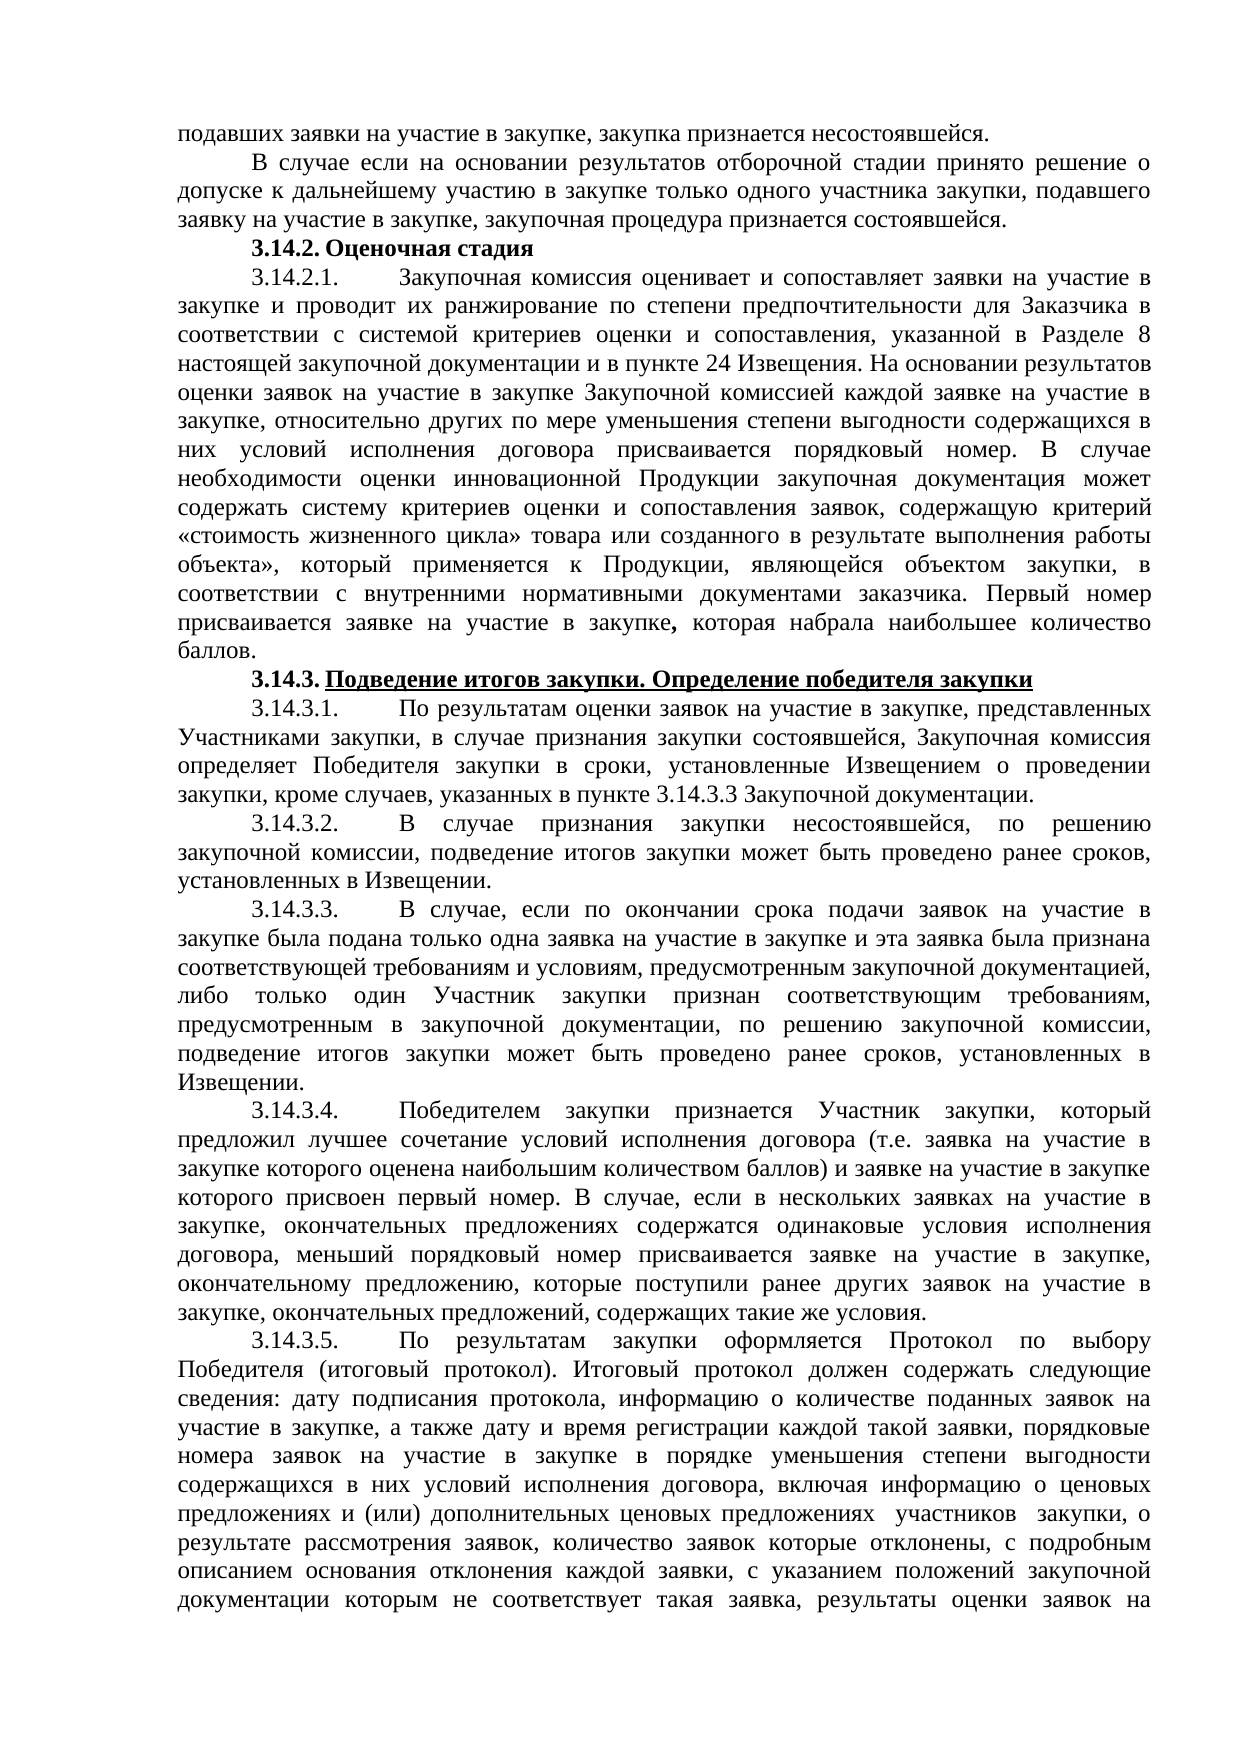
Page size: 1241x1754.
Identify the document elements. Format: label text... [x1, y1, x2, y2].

list В случае признания закупки несостоявшейся, по решению закупочной комиссии, подведение итогов закупки может быть проведено ранее сроков, установленных в Извещении. [177, 808, 1152, 894]
list Закупочная комиссия оценивает и сопоставляет заявки на участие в закупке и проводит их ранжирование по степени предпочтительности для Заказчика в соответствии с системой критериев оценки и сопоставления, указанной в Разделе 8 настоящей закупочной документации и в пункте 24 Извещения. На основании результатов оценки заявок на участие в закупке Закупочной комиссией каждой заявке на участие в закупке, относительно других по мере уменьшения степени выгодности содержащихся в них условий исполнения договора присваивается порядковый номер. В случае необходимости оценки инновационной Продукции закупочная документация может содержать систему критериев оценки и сопоставления заявок, содержащую критерий «стоимость жизненного цикла» товара или созданного в результате выполнения работы объекта», который применяется к Продукции, являющейся объектом закупки, в соответствии с внутренними нормативными документами заказчика. Первый номер присваивается заявке на участие в закупке, которая набрала наибольшее количество баллов. [177, 262, 1152, 664]
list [177, 1326, 1152, 1613]
list Оценочная стадия [177, 233, 1152, 262]
list В случае, если по окончании срока подачи заявок на участие в закупке была подана только одна заявка на участие в закупке и эта заявка была признана соответствующей требованиям и условиям, предусмотренным закупочной документацией, либо только один Участник закупки признан соответствующим требованиям, предусмотренным в закупочной документации, по решению закупочной комиссии, подведение итогов закупки может быть проведено ранее сроков, установленных в Извещении. [177, 894, 1152, 1096]
list Победителем закупки признается Участник закупки, который предложил лучшее сочетание условий исполнения договора (т.е. заявка на участие в закупке которого оценена наибольшим количеством баллов) и заявке на участие в закупке которого присвоен первый номер. В случае, если в нескольких заявках на участие в закупке, окончательных предложениях содержатся одинаковые условия исполнения договора, меньший порядковый номер присваивается заявке на участие в закупке, окончательному предложению, которые поступили ранее других заявок на участие в закупке, окончательных предложений, содержащих такие же условия. [177, 1096, 1152, 1326]
list В случае если на основании результатов отборочной стадии принято решение о допуске к дальнейшему участию в закупке только одного участника закупки, подавшего заявку на участие в закупке, закупочная процедура признается состоявшейся. [177, 147, 1152, 233]
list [177, 118, 1152, 147]
list По результатам оценки заявок на участие в закупке, представленных Участниками закупки, в случае признания закупки состоявшейся, Закупочная комиссия определяет Победителя закупки в сроки, установленные Извещением о проведении закупки, кроме случаев, указанных в пункте 3.14.3.3 Закупочной документации. [177, 693, 1152, 808]
list Подведение итогов закупки. Определение победителя закупки [177, 664, 1152, 693]
